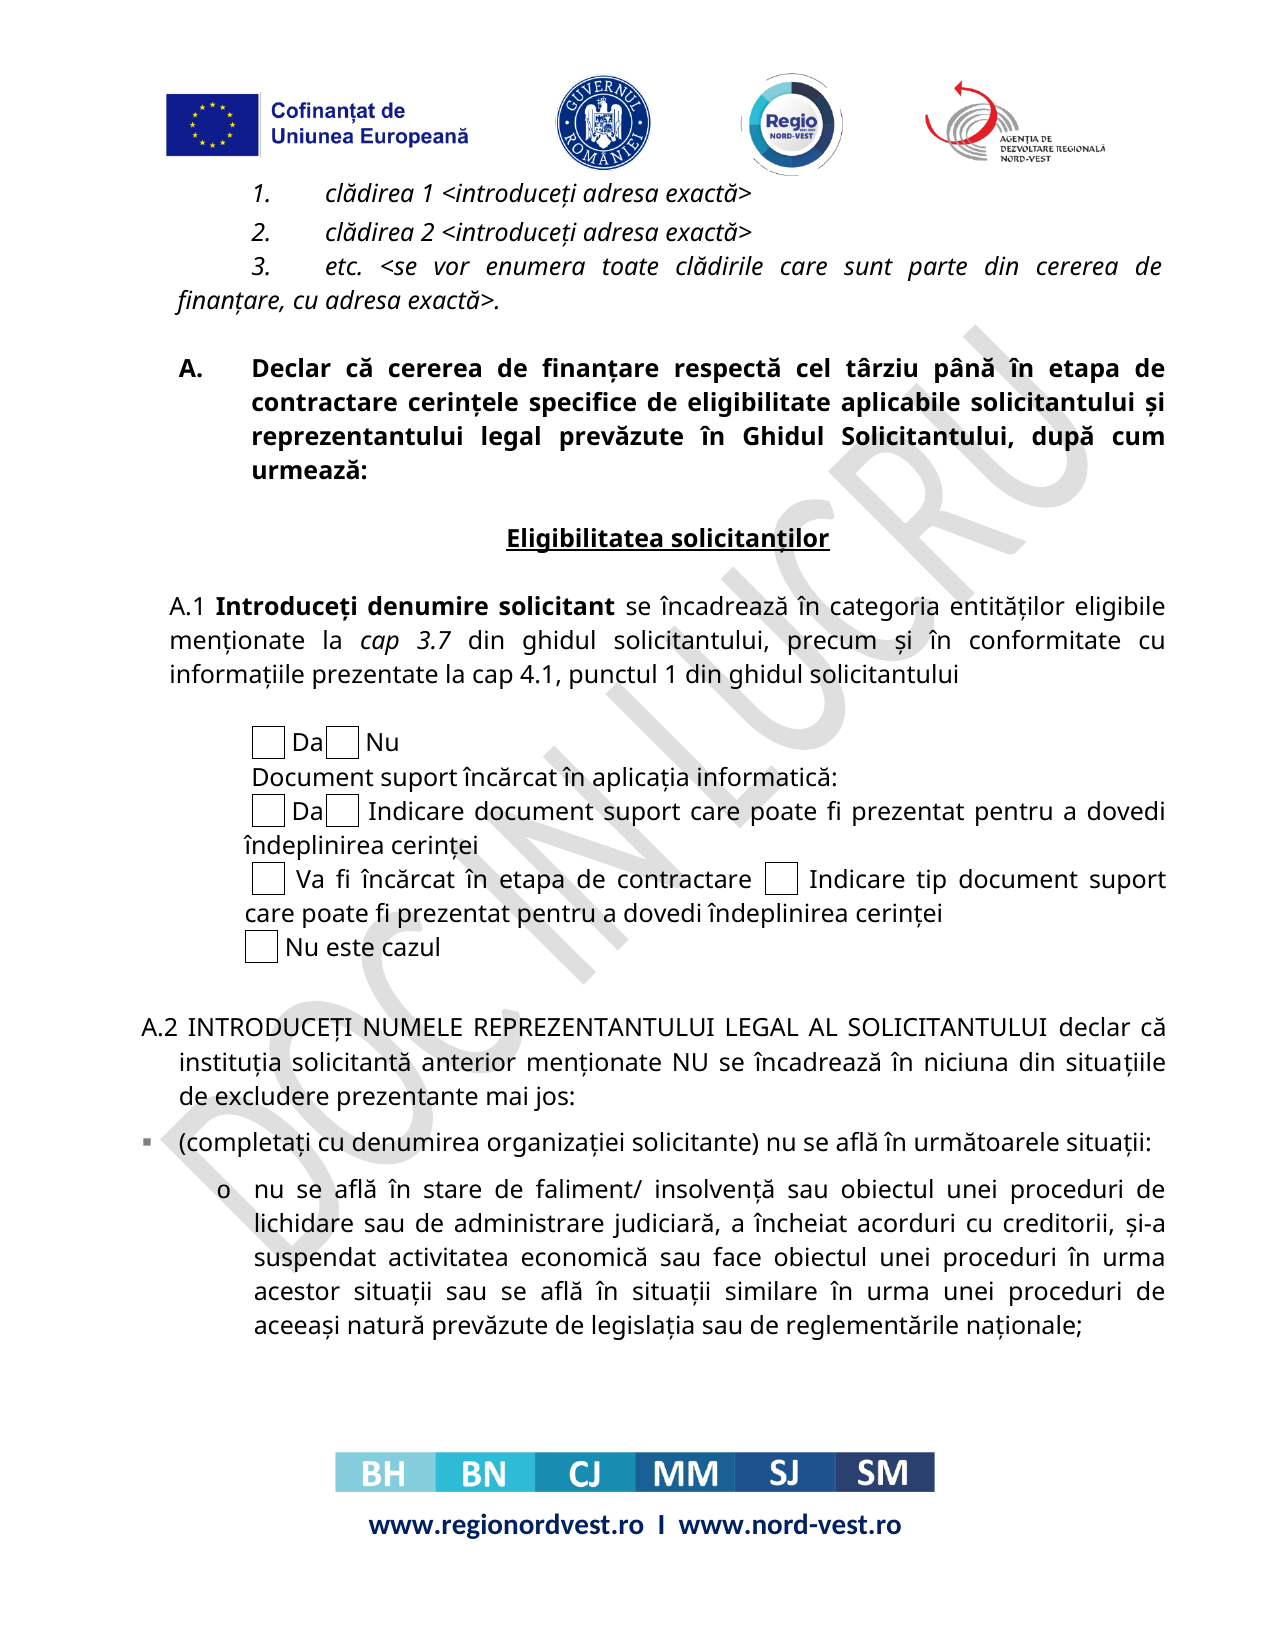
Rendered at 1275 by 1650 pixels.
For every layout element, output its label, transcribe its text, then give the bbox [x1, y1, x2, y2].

list A.2 declar că instituția solicitantă anterior menționate NU se încadrează în niciuna din situaţiile de excludere prezentante mai jos: [141, 1010, 1167, 1112]
list nu se află în stare de faliment/ insolvenţă sau obiectul unei proceduri de lichidare sau de administrare judiciară, a încheiat acorduri cu creditorii, şi-a suspendat activitatea economică sau face obiectul unei proceduri în urma acestor situaţii sau se află în situaţii similare în urma unei proceduri de aceeaşi natură prevăzute de legislaţia sau de reglementările naţionale; [216, 1171, 1167, 1342]
list clădirea 2 <introduceți adresa exactă> [251, 214, 1167, 248]
list clădirea 1 <introduceți adresa exactă> [251, 176, 1167, 210]
text 3. etc. <se vor enumera toate clădirile care sunt parte din cererea de finanţare, cu adresa exactă>. [177, 248, 1167, 316]
list Va fi încărcat în etapa de contractare Indicare tip document suport care poate fi prezentat pentru a dovedi îndeplinirea cerinței [244, 861, 1167, 929]
list Da Nu [244, 725, 1167, 759]
list Eligibilitatea solicitanților [148, 521, 1167, 555]
picture [335, 1452, 935, 1492]
list A.1 se încadrează în categoria entităților eligibile menționate la cap 3.7 din ghidul solicitantului, precum și în conformitate cu informațiile prezentate la cap 4.1, punctul 1 din ghidul solicitantului [169, 589, 1167, 691]
list Declar că cererea de finanțare respectă cel târziu până în etapa de contractare cerințele specifice de eligibilitate aplicabile solicitantului și reprezentantului legal prevăzute în Ghidul Solicitantului, după cum urmează: [178, 350, 1167, 487]
picture [165, 73, 1105, 176]
list Nu este cazul [178, 929, 1167, 963]
list Da Indicare document suport care poate fi prezentat pentru a dovedi îndeplinirea cerinței [244, 793, 1167, 861]
list Document suport încărcat în aplicația informatică: [171, 759, 1167, 793]
text (completaţi cu denumirea organizaţiei solicitante) nu se află în următoarele situații: [141, 1125, 1167, 1159]
